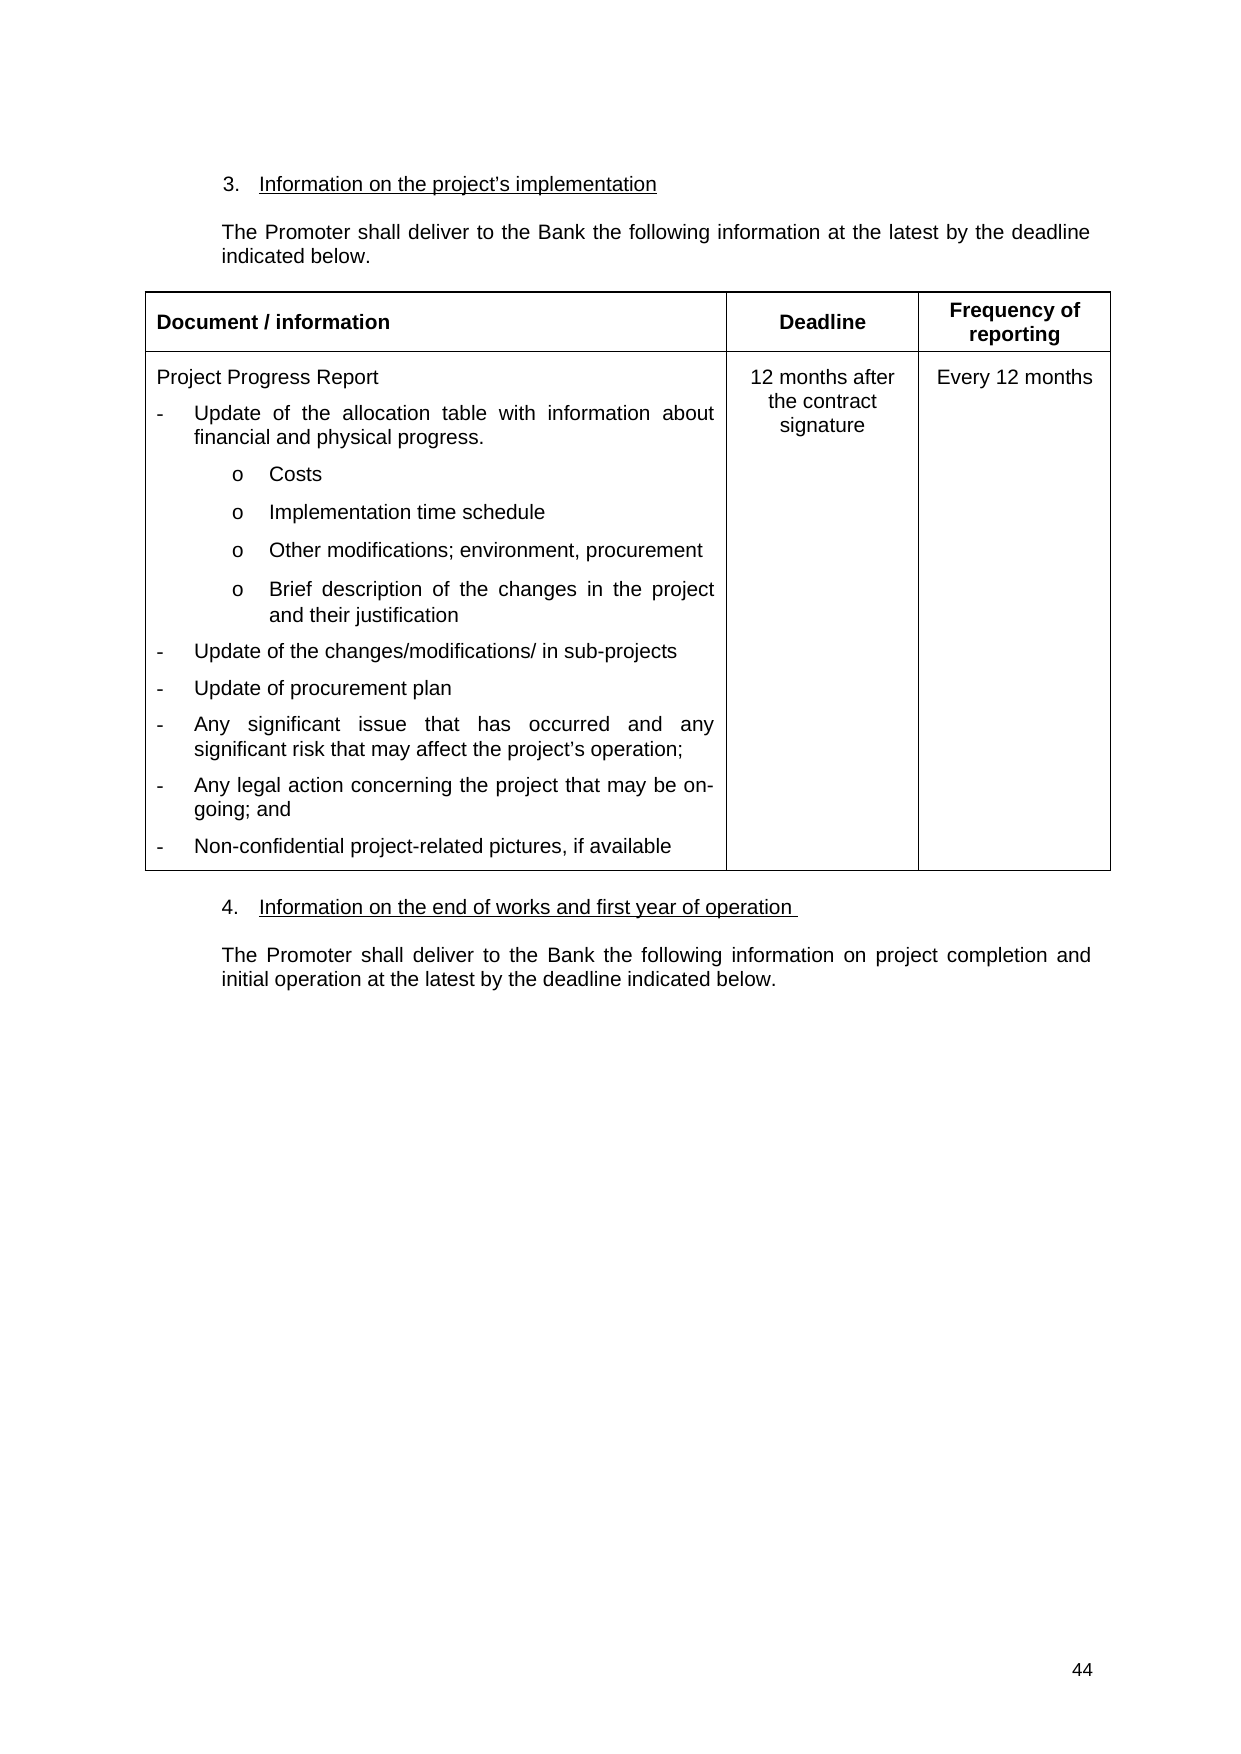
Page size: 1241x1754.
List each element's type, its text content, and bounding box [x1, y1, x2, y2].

list Information on the project’s implementation [223, 172, 1093, 196]
table_header Frequency of reporting [919, 293, 1110, 351]
text The Promoter shall deliver to the Bank the following information on project completion and initial operation at the latest by the deadline indicated below. [221, 943, 1093, 991]
table_header Document / information [146, 293, 726, 351]
table_header Deadline [727, 293, 918, 351]
list Information on the end of works and first year of operation [221, 895, 1093, 919]
table_cell Every 12 months [919, 352, 1110, 870]
text The Promoter shall deliver to the Bank the following information at the latest by the deadline indicated below. [221, 219, 1093, 267]
table_cell 12 months after the contract signature [727, 352, 918, 870]
table_cell Project Progress Report Update of the allocation table with information about financial and physical progress. Costs Implementation time schedule Other modifications; environment, procurement Brief description of the changes in the project and their justification Update of the changes/modifications/ in sub-projects Update of procurement plan Any significant issue that has occurred and any significant risk that may affect the project’s operation; Any legal action concerning the project that may be on-going; and Non-confidential project-related pictures, if available [146, 352, 726, 870]
